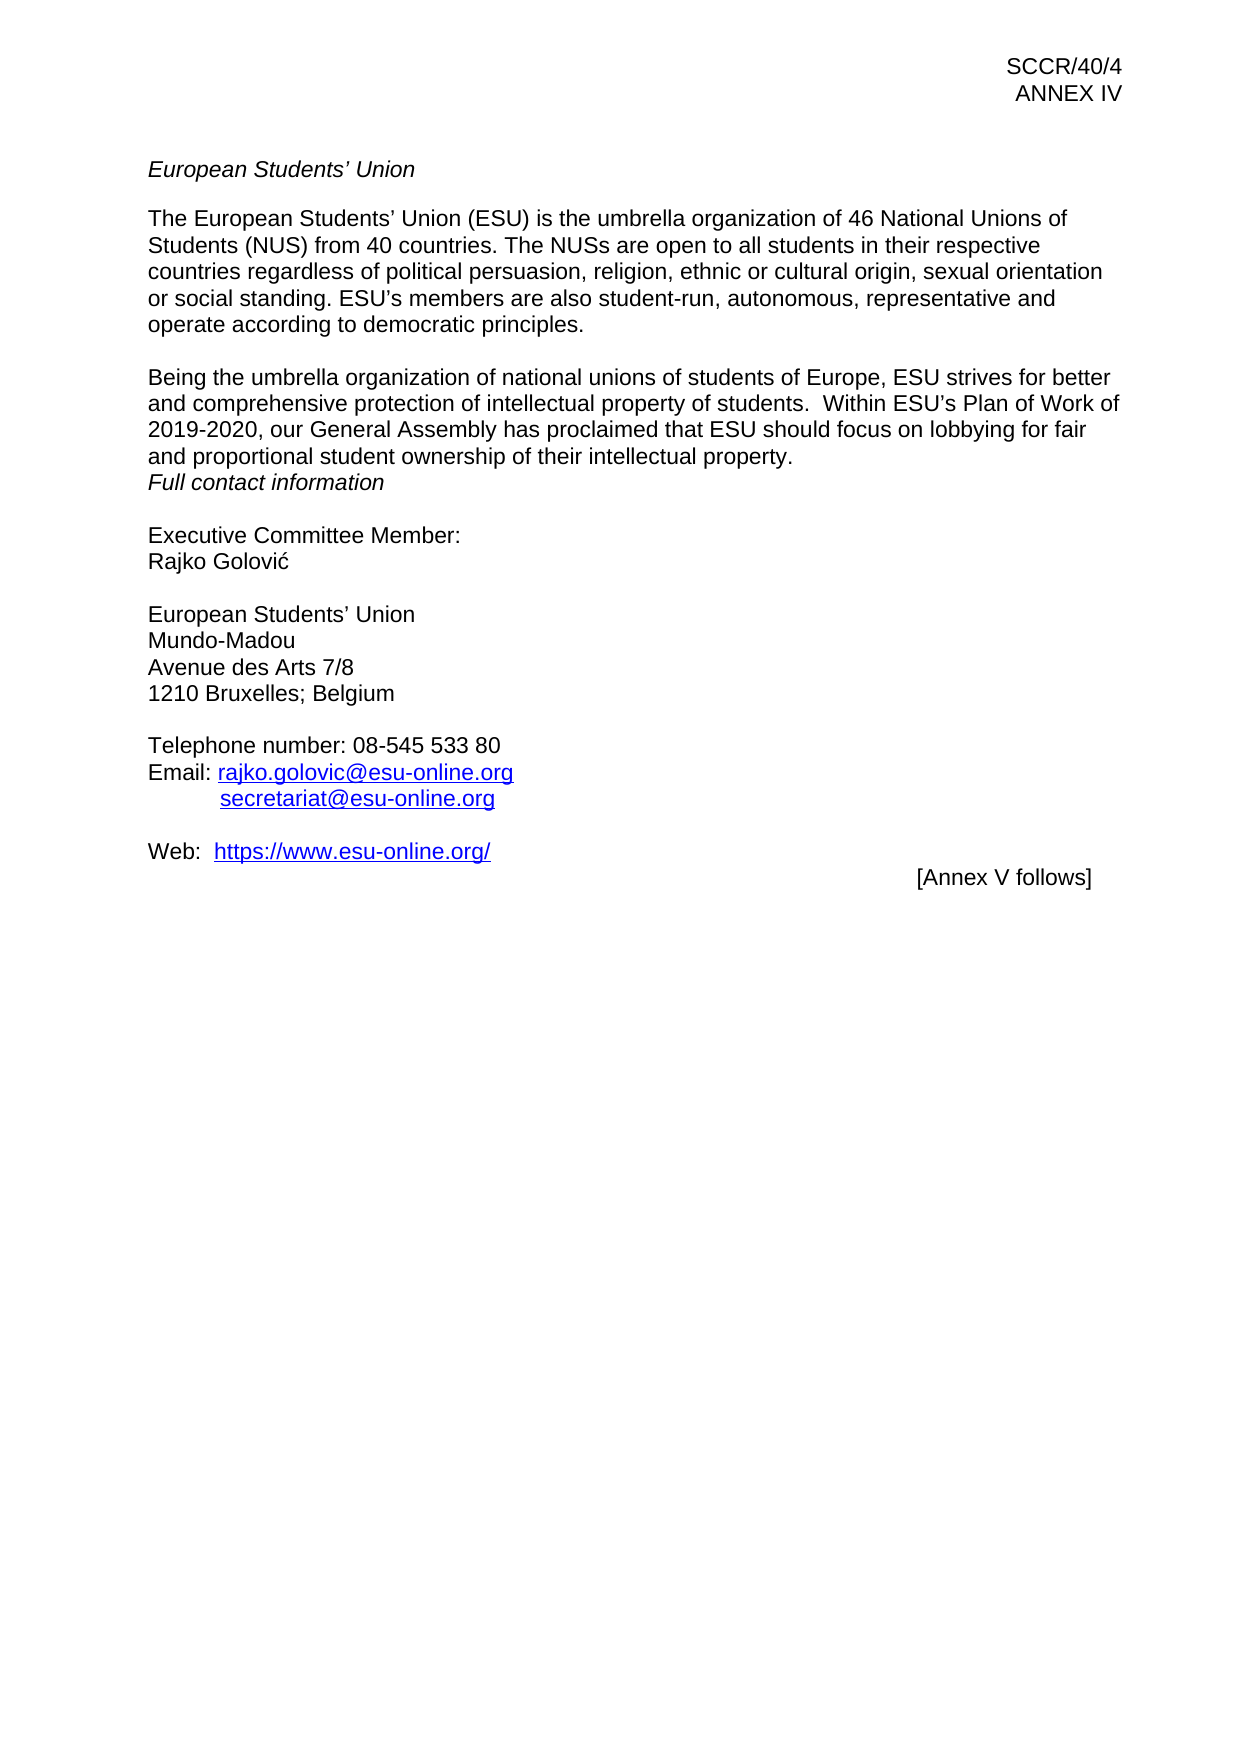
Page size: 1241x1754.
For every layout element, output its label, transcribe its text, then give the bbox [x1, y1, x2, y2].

text 1210 Bruxelles; Belgium [148, 680, 1122, 706]
text European Students’ Union [148, 601, 1122, 627]
text Web: https://www.esu-online.org/ [148, 838, 1122, 864]
text Being the umbrella organization of national unions of students of Europe, ESU strives for better and comprehensive protection of intellectual property of students. Within ESU’s Plan of Work of 2019-2020, our General Assembly has proclaimed that ESU should focus on lobbying for fair and proportional student ownership of their intellectual property. [148, 363, 1122, 469]
text The European Students’ Union (ESU) is the umbrella organization of 46 National Unions of Students (NUS) from 40 countries. The NUSs are open to all students in their respective countries regardless of political persuasion, religion, ethnic or cultural origin, sexual orientation or social standing. ESU’s members are also student-run, autonomous, representative and operate according to democratic principles. [148, 205, 1122, 337]
text Full contact information [148, 469, 1122, 495]
text Email: rajko.golovic@esu-online.org [148, 759, 1122, 785]
text [Annex V follows] [916, 864, 1122, 891]
text Telephone number: 08-545 533 80 [148, 732, 1122, 759]
text Avenue des Arts 7/8 [148, 653, 1122, 680]
text secretariat@esu-online.org [213, 785, 1122, 812]
subtitle European Students’ Union [148, 156, 1122, 182]
text Mundo-Madou [148, 627, 1122, 653]
text Rajko Golović [148, 548, 1122, 574]
text Executive Committee Member: [148, 522, 1122, 548]
